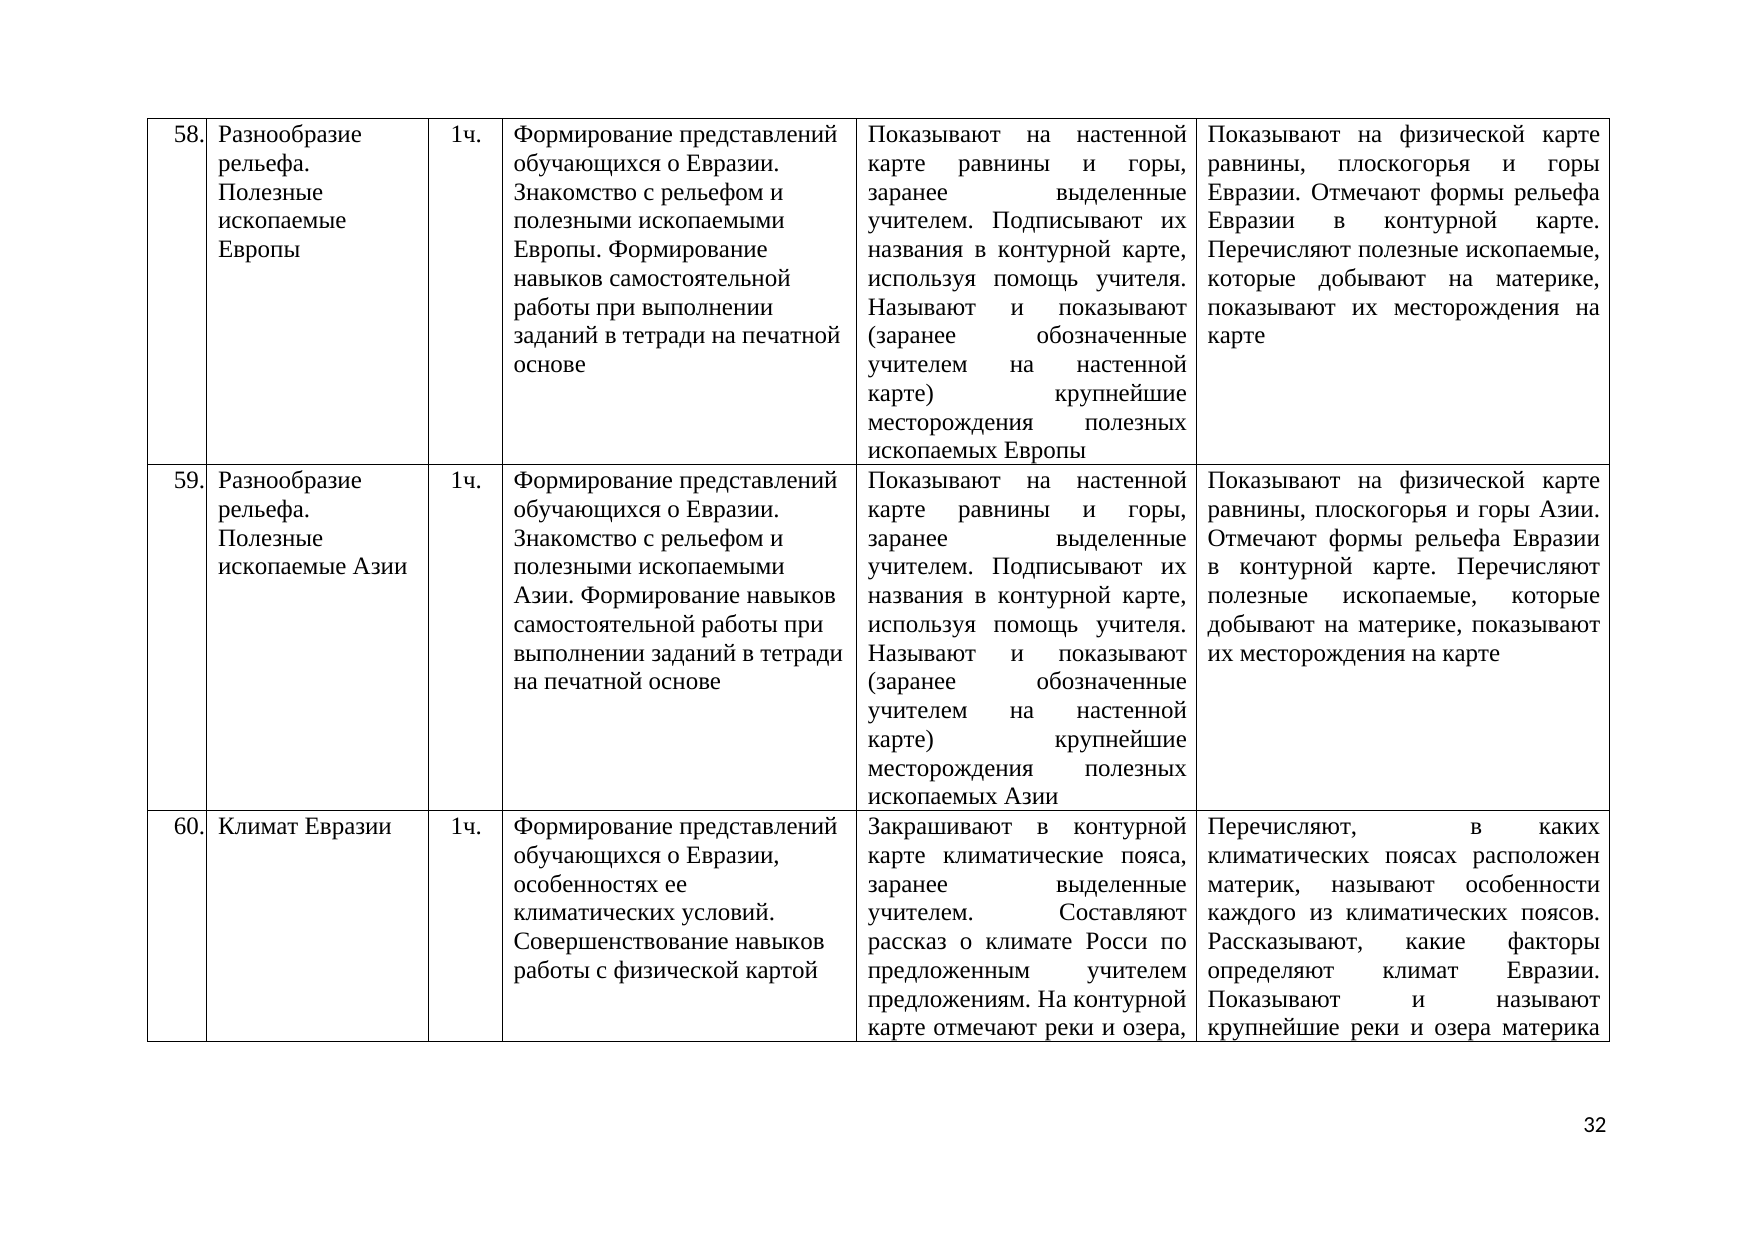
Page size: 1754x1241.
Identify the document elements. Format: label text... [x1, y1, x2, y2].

table_cell Формирование представлений обучающихся о Евразии. Знакомство с рельефом и полезными ископаемыми Азии. Формирование навыков самостоятельной работы при выполнении заданий в тетради на печатной основе [503, 465, 856, 810]
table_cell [1197, 811, 1609, 1041]
table_cell Климат Евразии [207, 811, 428, 1041]
table_header 1ч. [429, 119, 502, 464]
table_header Разнообразие рельефа. Полезные ископаемые Европы [207, 119, 428, 464]
table_header Формирование представлений обучающихся о Евразии. Знакомство с рельефом и полезными ископаемыми Европы. Формирование навыков самостоятельной работы при выполнении заданий в тетради на печатной основе [503, 119, 856, 464]
table_cell [148, 465, 206, 810]
table_header [148, 119, 206, 464]
table_cell Разнообразие рельефа. Полезные ископаемые Азии [207, 465, 428, 810]
table_header Показывают на физической карте равнины, плоскогорья и горы Евразии. Отмечают формы рельефа Евразии в контурной карте. Перечисляют полезные ископаемые, которые добывают на материке, показывают их месторождения на карте [1197, 119, 1609, 464]
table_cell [503, 811, 856, 1041]
table_cell Показывают на физической карте равнины, плоскогорья и горы Азии. Отмечают формы рельефа Евразии в контурной карте. Перечисляют полезные ископаемые, которые добывают на материке, показывают их месторождения на карте [1197, 465, 1609, 810]
table_cell 1ч. [429, 465, 502, 810]
table_cell Показывают на настенной карте равнины и горы, заранее выделенные учителем. Подписывают их названия в контурной карте, используя помощь учителя. Называют и показывают (заранее обозначенные учителем на настенной карте) крупнейшие месторождения полезных ископаемых Азии [857, 465, 1196, 810]
table_cell 1ч. [429, 811, 502, 1041]
table_cell [148, 811, 206, 1041]
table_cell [857, 811, 1196, 1041]
table_header Показывают на настенной карте равнины и горы, заранее выделенные учителем. Подписывают их названия в контурной карте, используя помощь учителя. Называют и показывают (заранее обозначенные учителем на настенной карте) крупнейшие месторождения полезных ископаемых Европы [857, 119, 1196, 464]
